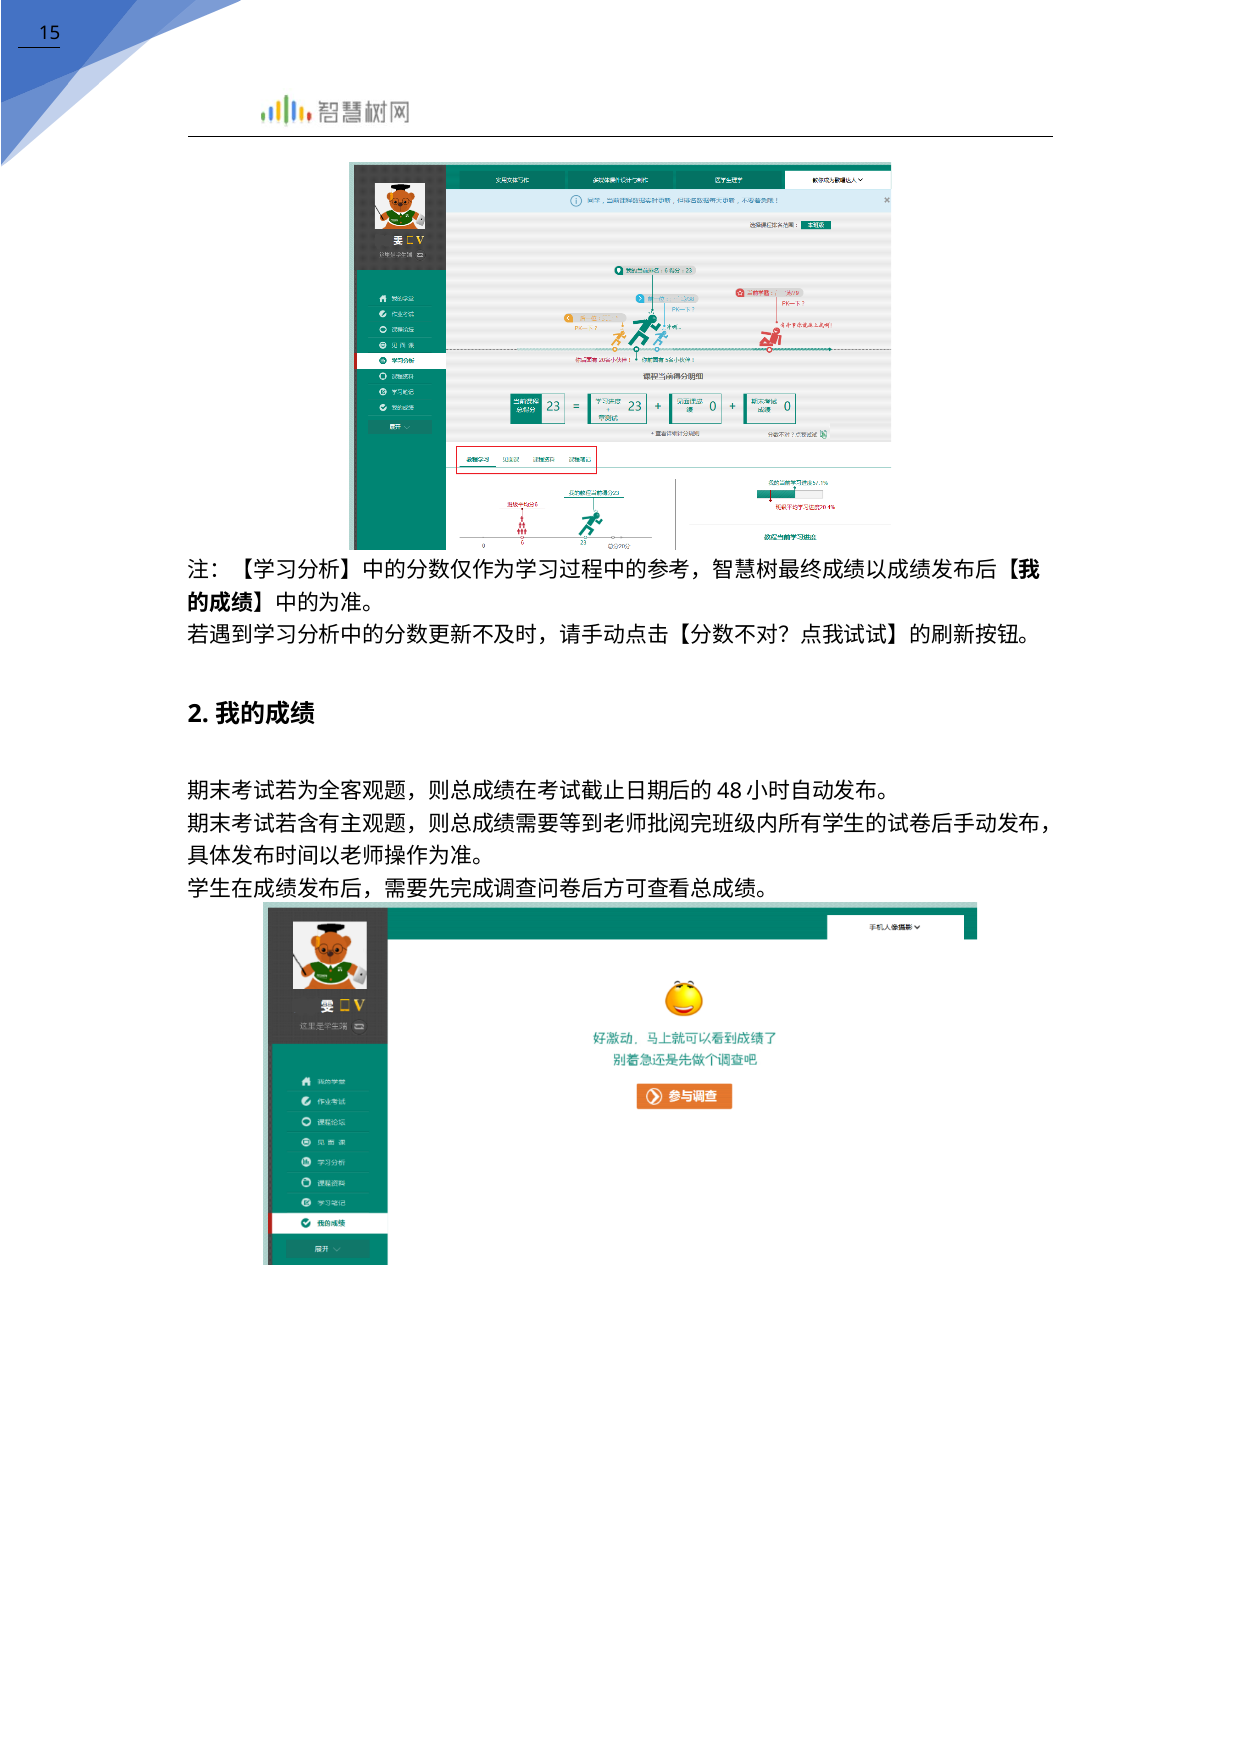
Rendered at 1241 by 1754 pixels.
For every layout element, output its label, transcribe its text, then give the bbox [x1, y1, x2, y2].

subtitle 2. 我的成绩 [187, 679, 1053, 744]
text 期末考试若为全客观题，则总成绩在考试截止日期后的48小时自动发布。 [187, 773, 1053, 805]
text 期末考试若含有主观题，则总成绩需要等到老师批阅完班级内所有学生的试卷后手动发布，具体发布时间以老师操作为准。 [187, 805, 1053, 870]
text 学生在成绩发布后，需要先完成调查问卷后方可查看总成绩。 [187, 870, 1053, 903]
picture [250, 88, 417, 134]
text 注：【学习分析】中的分数仅作为学习过程中的参考，智慧树最终成绩以成绩发布后【我的成绩】中的为准。 [187, 552, 1053, 617]
picture [263, 902, 978, 1265]
text 若遇到学习分析中的分数更新不及时，请手动点击【分数不对？点我试试】的刷新按钮。 [187, 617, 1053, 649]
picture [1, 0, 243, 168]
picture [349, 162, 892, 550]
